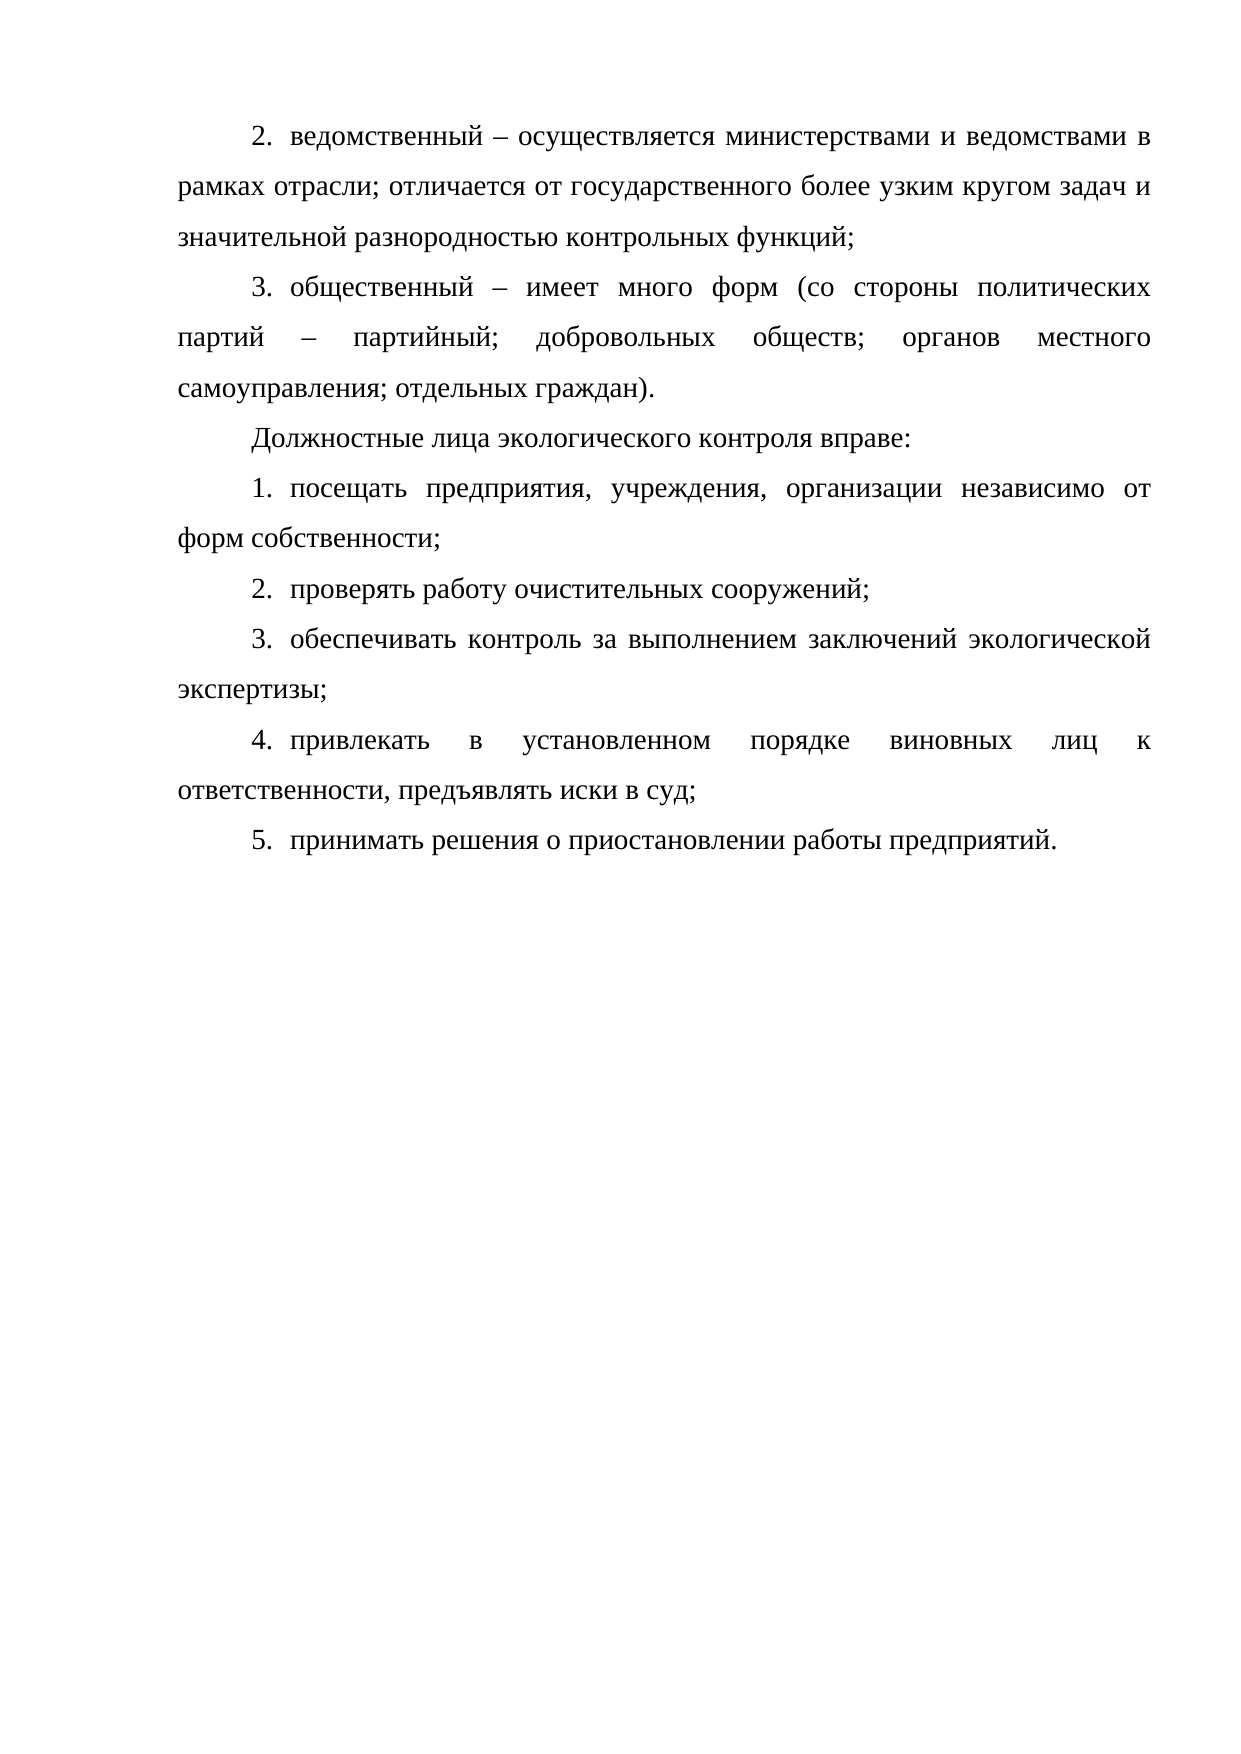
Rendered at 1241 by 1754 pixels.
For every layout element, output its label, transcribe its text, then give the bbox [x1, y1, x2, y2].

text Должностные лица экологического контроля вправе: [177, 420, 1152, 453]
list проверять работу очистительных сооружений; [177, 571, 1152, 604]
list ведомственный – осуществляется министерствами и ведомствами в рамках отрасли; отличается от государственного более узким кругом задач и значительной разнородностью контрольных функций; [177, 118, 1152, 252]
list общественный – имеет много форм (со стороны политических партий – партийный; добровольных обществ; органов местного самоуправления; отдельных граждан). [177, 269, 1152, 403]
list принимать решения о приостановлении работы предприятий. [177, 822, 1152, 856]
list привлекать в установленном порядке виновных лиц к ответственности, предъявлять иски в суд; [177, 722, 1152, 806]
list посещать предприятия, учреждения, организации независимо от форм собственности; [177, 470, 1152, 554]
list обеспечивать контроль за выполнением заключений экологической экспертизы; [177, 621, 1152, 705]
